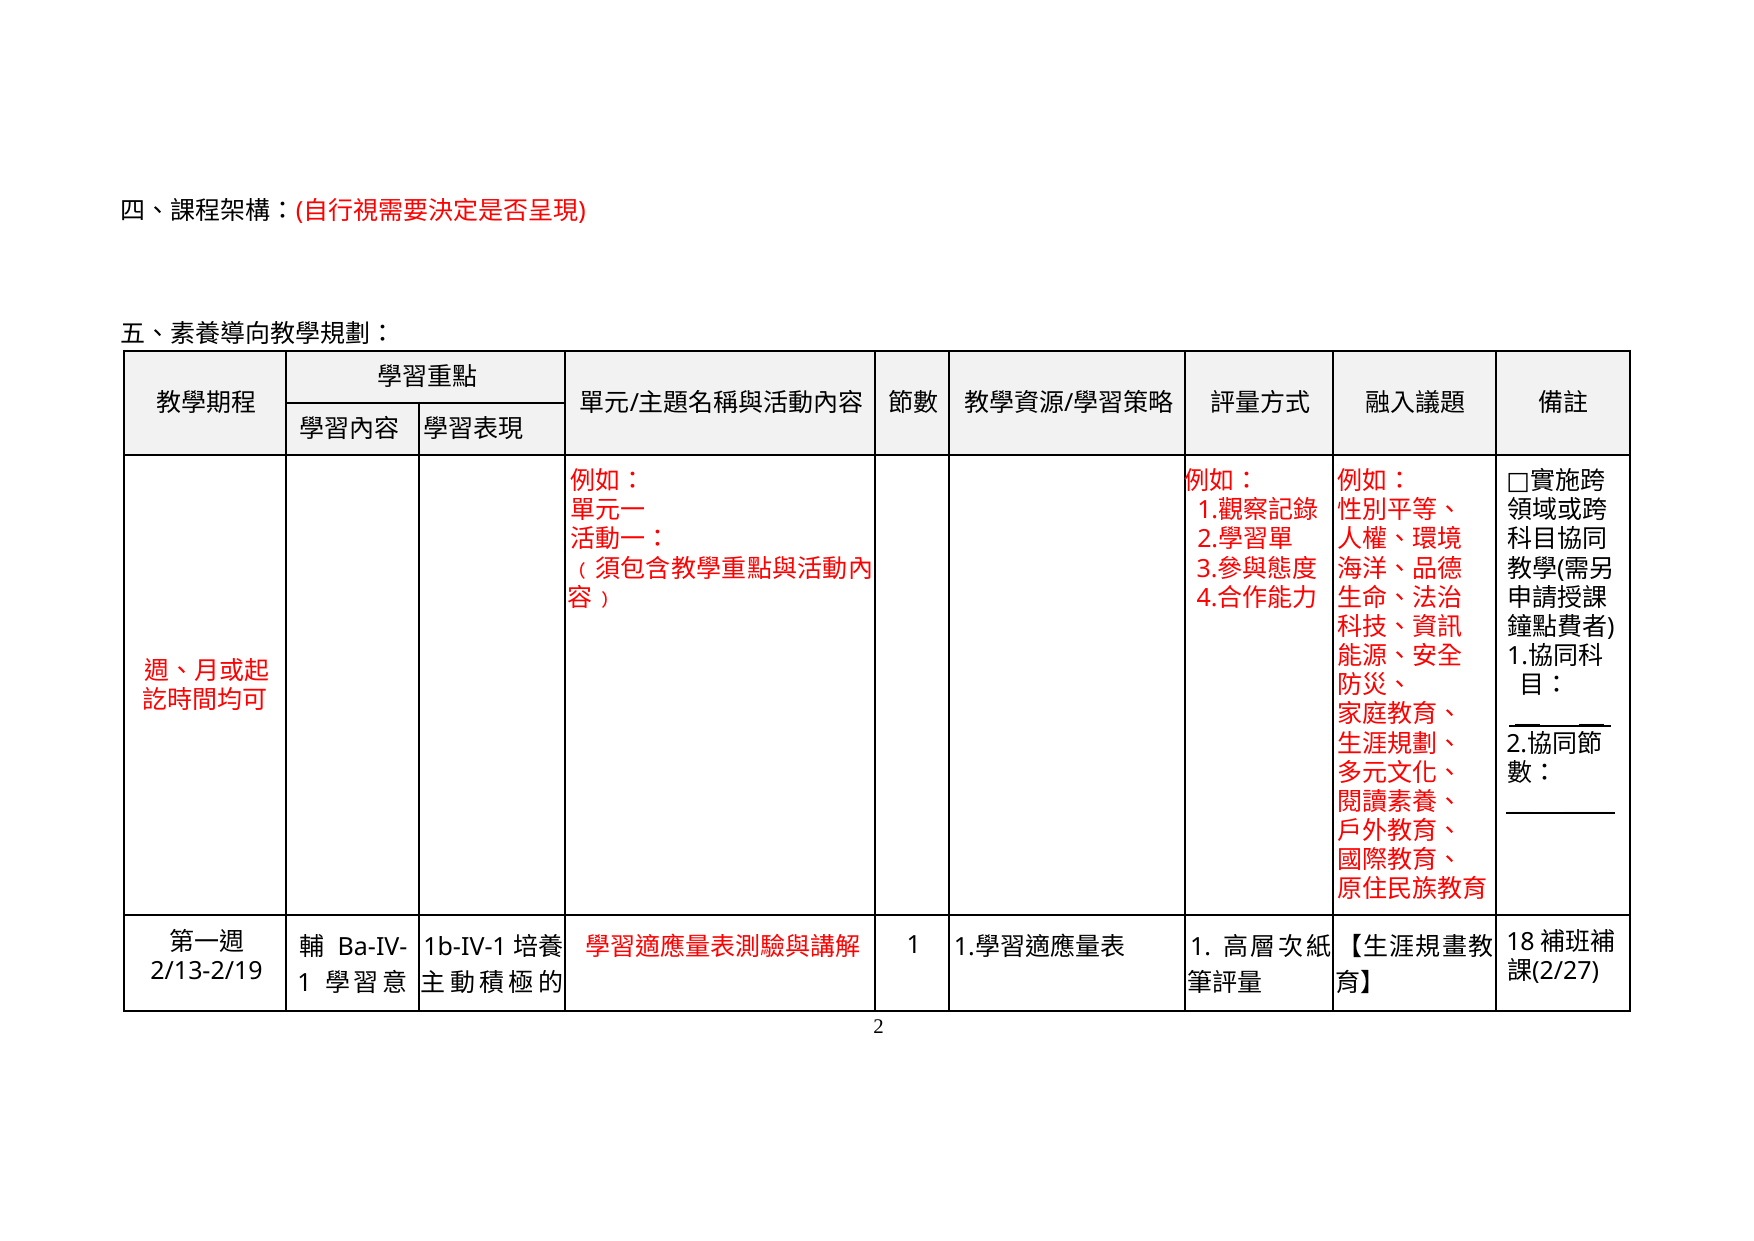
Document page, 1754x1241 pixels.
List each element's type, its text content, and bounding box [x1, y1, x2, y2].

table_cell 學習適應量表測驗與講解 [566, 916, 874, 1009]
table_cell [876, 456, 948, 914]
table_cell 例如： 1.觀察記錄 2.學習單 3.參與態度 4.合作能力 [1186, 456, 1332, 914]
table_cell 1.學習適應量表 [950, 916, 1184, 1009]
table_cell □實施跨領域或跨科目協同教學(需另申請授課鐘點費者) 1.協同科目： ＿ ＿ 2.協同節數： ＿ ＿＿ [1497, 456, 1629, 914]
table_cell [950, 456, 1184, 914]
table_header 備註 [1497, 352, 1629, 454]
table_header 學習重點 [287, 352, 564, 402]
text 五、素養導向教學規劃： [118, 313, 1636, 349]
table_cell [287, 916, 418, 1009]
table_header 教學期程 [125, 352, 285, 454]
table_cell 週、月或起訖時間均可 [125, 456, 285, 914]
table_cell 18補班補課(2/27) [1497, 916, 1629, 1009]
table_cell 例如： 性別平等、 人權、環境 海洋、品德 生命、法治 科技、資訊 能源、安全 防災、 家庭教育、 生涯規劃、 多元文化、 閱讀素養、 戶外教育、 國際教育、 原住民族教育 [1334, 456, 1495, 914]
table_header 評量方式 [1186, 352, 1332, 454]
table_header 教學資源/學習策略 [950, 352, 1184, 454]
table_cell [420, 456, 564, 914]
table_cell 第一週 2/13-2/19 [125, 916, 285, 1009]
table_header 節數 [876, 352, 948, 454]
table_header 單元/主題名稱與活動內容 [566, 352, 874, 454]
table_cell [420, 916, 564, 1009]
table_cell 學習內容 [287, 404, 418, 454]
table_cell 例如： 單元一 活動一： ﹙須包含教學重點與活動內容﹚ [566, 456, 874, 914]
table_cell 【生涯規畫教育】 涯J3 覺察自己的能力與興趣。 [1334, 916, 1495, 1009]
table_cell 1. 高層次紙筆評量 [1186, 916, 1332, 1009]
table_cell 學習表現 [420, 404, 564, 454]
table_cell 1 [876, 916, 948, 1009]
table_cell [287, 456, 418, 914]
text 四、課程架構：(自行視需要決定是否呈現) [118, 191, 1636, 227]
table_header 融入議題 [1334, 352, 1495, 454]
